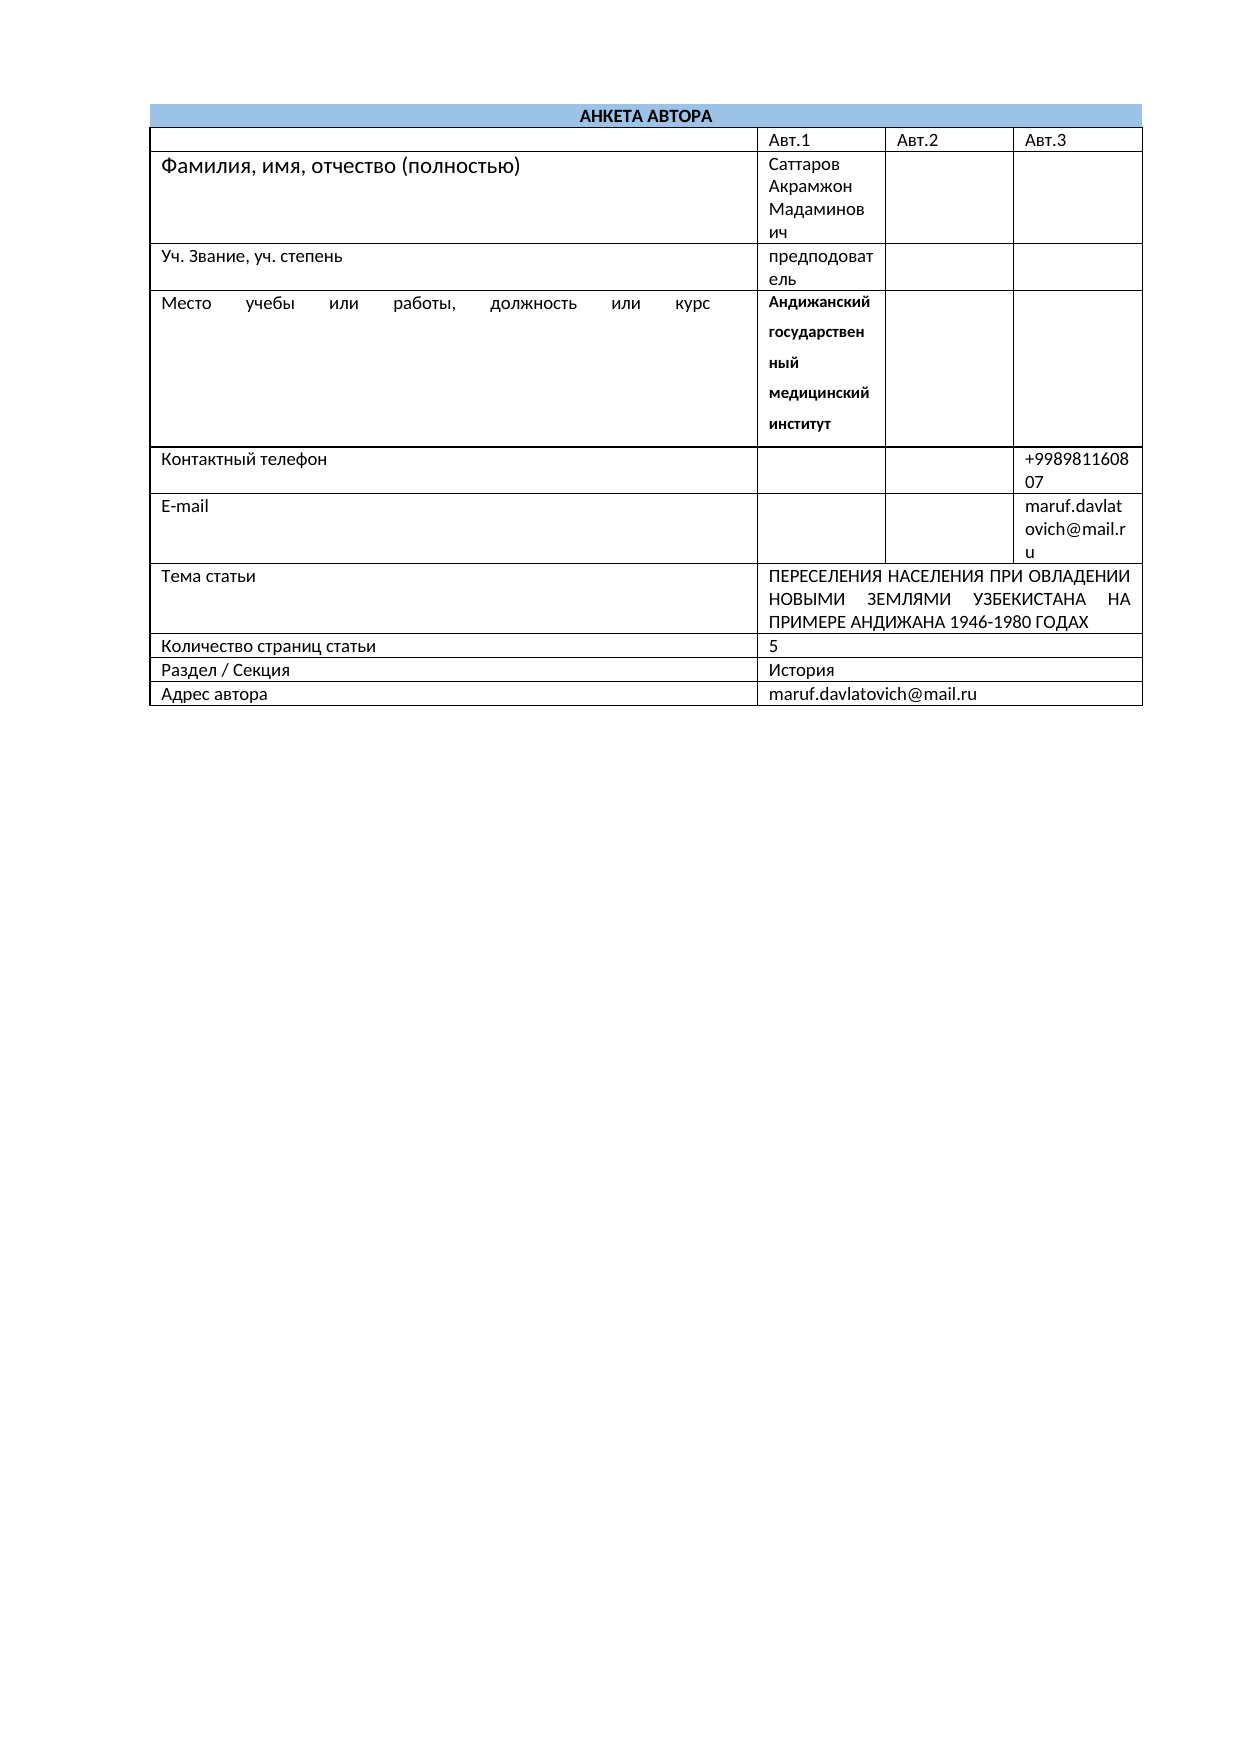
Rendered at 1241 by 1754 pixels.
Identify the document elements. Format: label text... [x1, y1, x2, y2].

table_cell Раздел / Секция [151, 658, 757, 681]
table_cell ПЕРЕСЕЛЕНИЯ НАСЕЛЕНИЯ ПРИ ОВЛАДЕНИИ НОВЫМИ ЗЕМЛЯМИ УЗБЕКИСТАНА НА ПРИМЕРЕ АНДИЖАНА 1946-1980 ГОДАХ [758, 564, 1142, 633]
table_cell 5 [758, 634, 1142, 657]
table_cell Уч. Звание, уч. степень [151, 244, 757, 290]
table_cell Место учебы или работы, должность или курс [151, 291, 757, 446]
table_cell +998981160807 [1014, 448, 1142, 493]
table_cell [886, 494, 1013, 563]
table_cell maruf.davlatovich@mail.ru [1014, 494, 1142, 563]
table_cell [886, 448, 1013, 493]
table_cell [886, 152, 1013, 243]
table_cell Фамилия, имя, отчество (полностью) [151, 152, 757, 243]
table_cell Количество страниц статьи [151, 634, 757, 657]
table_cell [886, 244, 1013, 290]
table_cell [1014, 152, 1142, 243]
table_cell История [758, 658, 1142, 681]
table_cell Авт.2 [886, 128, 1013, 151]
table_cell [758, 494, 885, 563]
table_cell maruf.davlatovich@mail.ru [758, 682, 1142, 705]
table_cell Андижанский государственный медицинский институт [758, 291, 885, 446]
table_cell Саттаров Акрамжон Мадаминович [758, 152, 885, 243]
table_cell E-mail [151, 494, 757, 563]
table_header АНКЕТА АВТОРА [150, 104, 1142, 127]
table_cell предподователь [758, 244, 885, 290]
table_cell Авт.1 [758, 128, 885, 151]
table_cell Тема статьи [151, 564, 757, 633]
table_cell [1014, 291, 1142, 446]
table_cell [758, 448, 885, 493]
table_cell Адрес автора [151, 682, 757, 705]
table_cell [886, 291, 1013, 446]
table_cell [151, 128, 757, 151]
table_cell [1014, 244, 1142, 290]
table_cell Контактный телефон [151, 448, 757, 493]
table_cell Авт.3 [1014, 128, 1142, 151]
